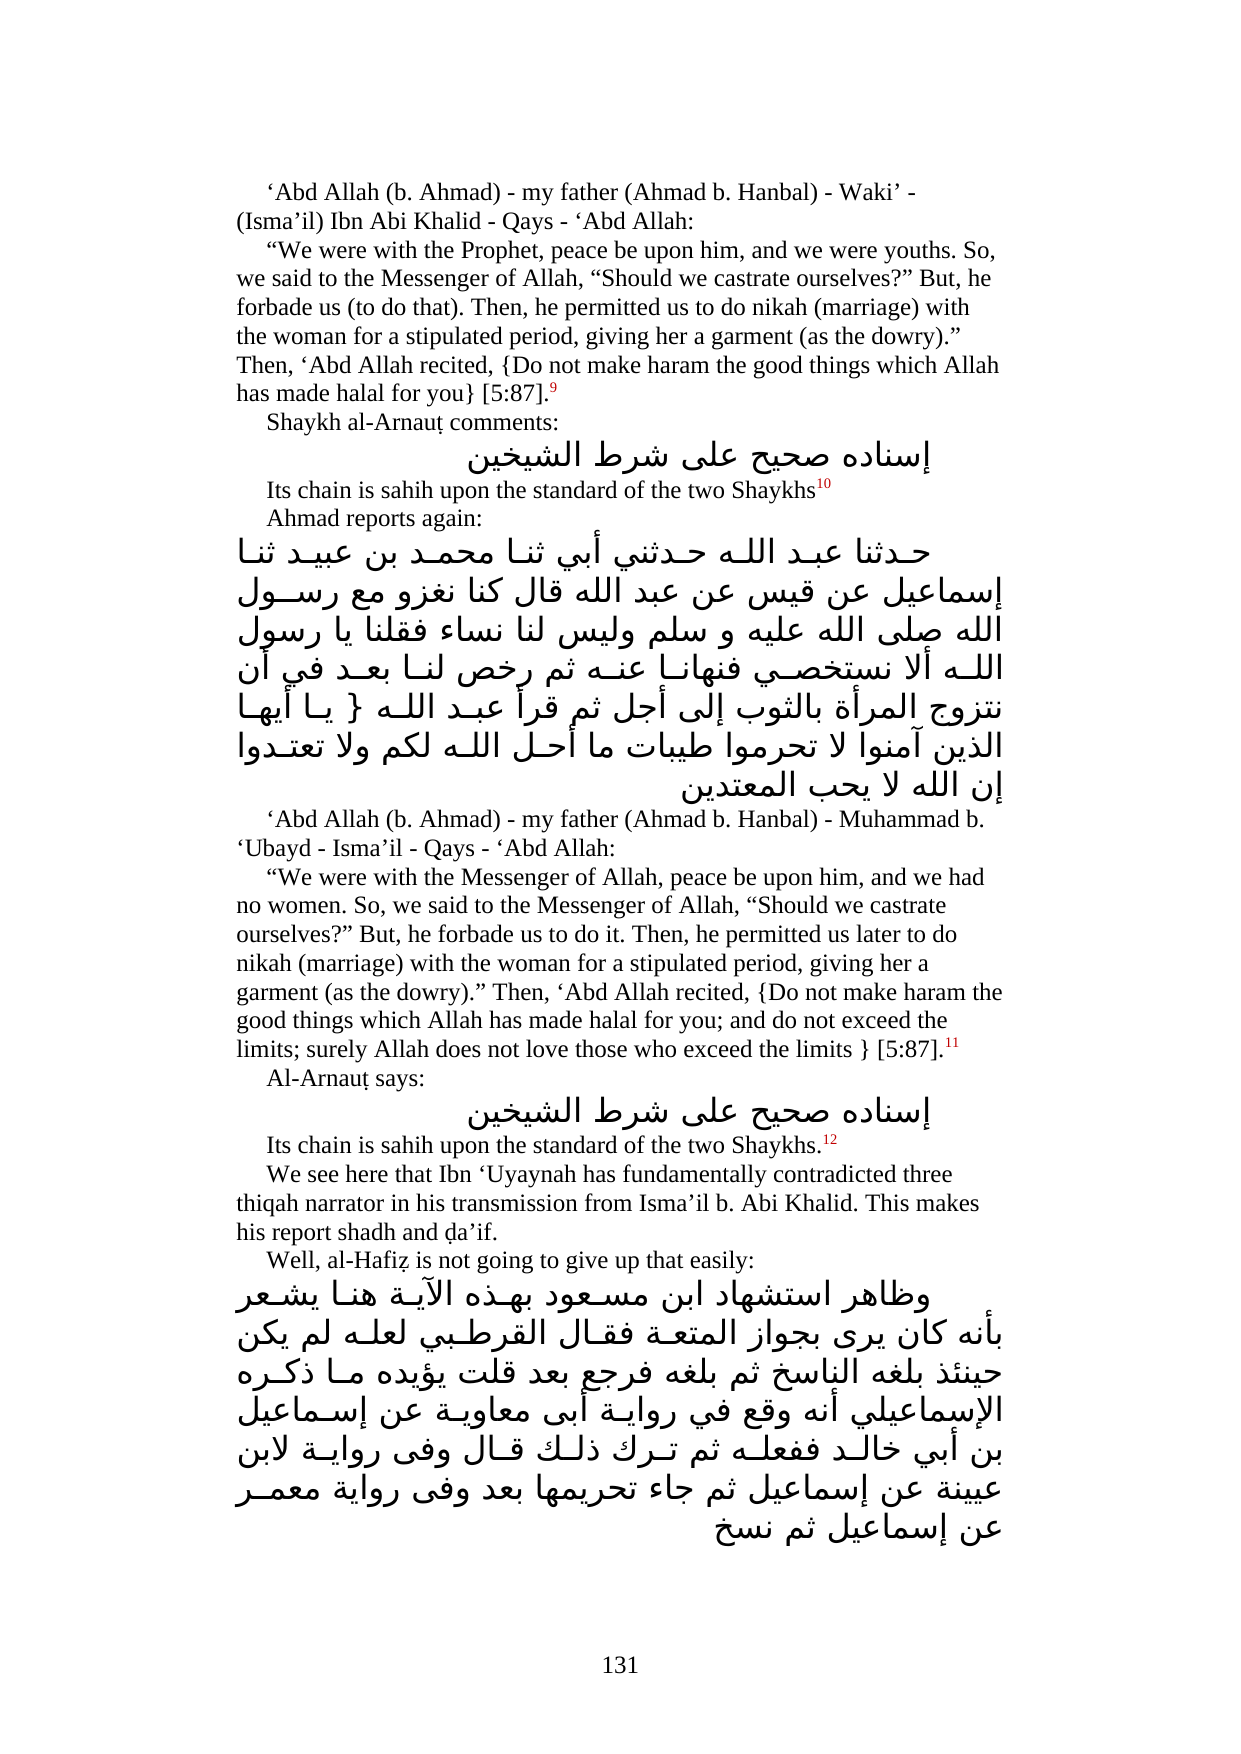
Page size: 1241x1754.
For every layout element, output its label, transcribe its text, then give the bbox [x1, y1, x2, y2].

text “We were with the Prophet, peace be upon him, and we were youths. So, we said to the Messenger of Allah, “Should we castrate ourselves?” But, he forbade us (to do that). Then, he permitted us to do nikah (marriage) with the woman for a stipulated period, giving her a garment (as the dowry).” Then, ‘Abd Allah recited, {Do not make haram the good things which Allah has made halal for you} [5:87].9 [236, 235, 1004, 407]
text Shaykh al-Arnauṭ comments: [236, 407, 1004, 436]
text We see here that Ibn ‘Uyaynah has fundamentally contradicted three thiqah narrator in his transmission from Isma’il b. Abi Khalid. This makes his report shadh and ḍa’if. [236, 1159, 1004, 1246]
text ‘Abd Allah (b. Ahmad) - my father (Ahmad b. Hanbal) - Waki’ - (Isma’il) Ibn Abi Khalid - Qays - ‘Abd Allah: [236, 177, 1004, 235]
text Well, al-Hafiẓ is not going to give up that easily: [236, 1246, 1004, 1274]
text إسناده صحيح على شرط الشيخين [236, 1092, 1004, 1131]
text حدثنا عبد الله حدثني أبي ثنا محمد بن عبيد ثنا إسماعيل عن قيس عن عبد الله قال كنا نغزو مع رسول الله صلى الله عليه و سلم وليس لنا نساء فقلنا يا رسول الله ألا نستخصي فنهانا عنه ثم رخص لنا بعد في أن نتزوج المرأة بالثوب إلى أجل ثم قرأ عبد الله { يا أيها الذين آمنوا لا تحرموا طيبات ما أحل الله لكم ولا تعتدوا إن الله لا يحب المعتدين [236, 532, 1004, 804]
text وظاهر استشهاد ابن مسعود بهذه الآية هنا يشعر بأنه كان يرى بجواز المتعة فقال القرطبي لعله لم يكن حينئذ بلغه الناسخ ثم بلغه فرجع بعد قلت يؤيده ما ذكره الإسماعيلي أنه وقع في رواية أبى معاوية عن إسماعيل بن أبي خالد ففعله ثم ترك ذلك قال وفى رواية لابن عيينة عن إسماعيل ثم جاء تحريمها بعد وفى رواية معمر عن إسماعيل ثم نسخ [236, 1274, 1004, 1546]
text إسناده صحيح على شرط الشيخين [236, 436, 1004, 475]
text “We were with the Messenger of Allah, peace be upon him, and we had no women. So, we said to the Messenger of Allah, “Should we castrate ourselves?” But, he forbade us to do it. Then, he permitted us later to do nikah (marriage) with the woman for a stipulated period, giving her a garment (as the dowry).” Then, ‘Abd Allah recited, {Do not make haram the good things which Allah has made halal for you; and do not exceed the limits; surely Allah does not love those who exceed the limits } [5:87].11 [236, 862, 1004, 1063]
text Al-Arnauṭ says: [236, 1063, 1004, 1092]
text ‘Abd Allah (b. Ahmad) - my father (Ahmad b. Hanbal) - Muhammad b. ‘Ubayd - Isma’il - Qays - ‘Abd Allah: [236, 804, 1004, 862]
text Its chain is sahih upon the standard of the two Shaykhs.12 [236, 1131, 1004, 1159]
text Ahmad reports again: [236, 503, 1004, 532]
text Its chain is sahih upon the standard of the two Shaykhs10 [236, 475, 1004, 503]
